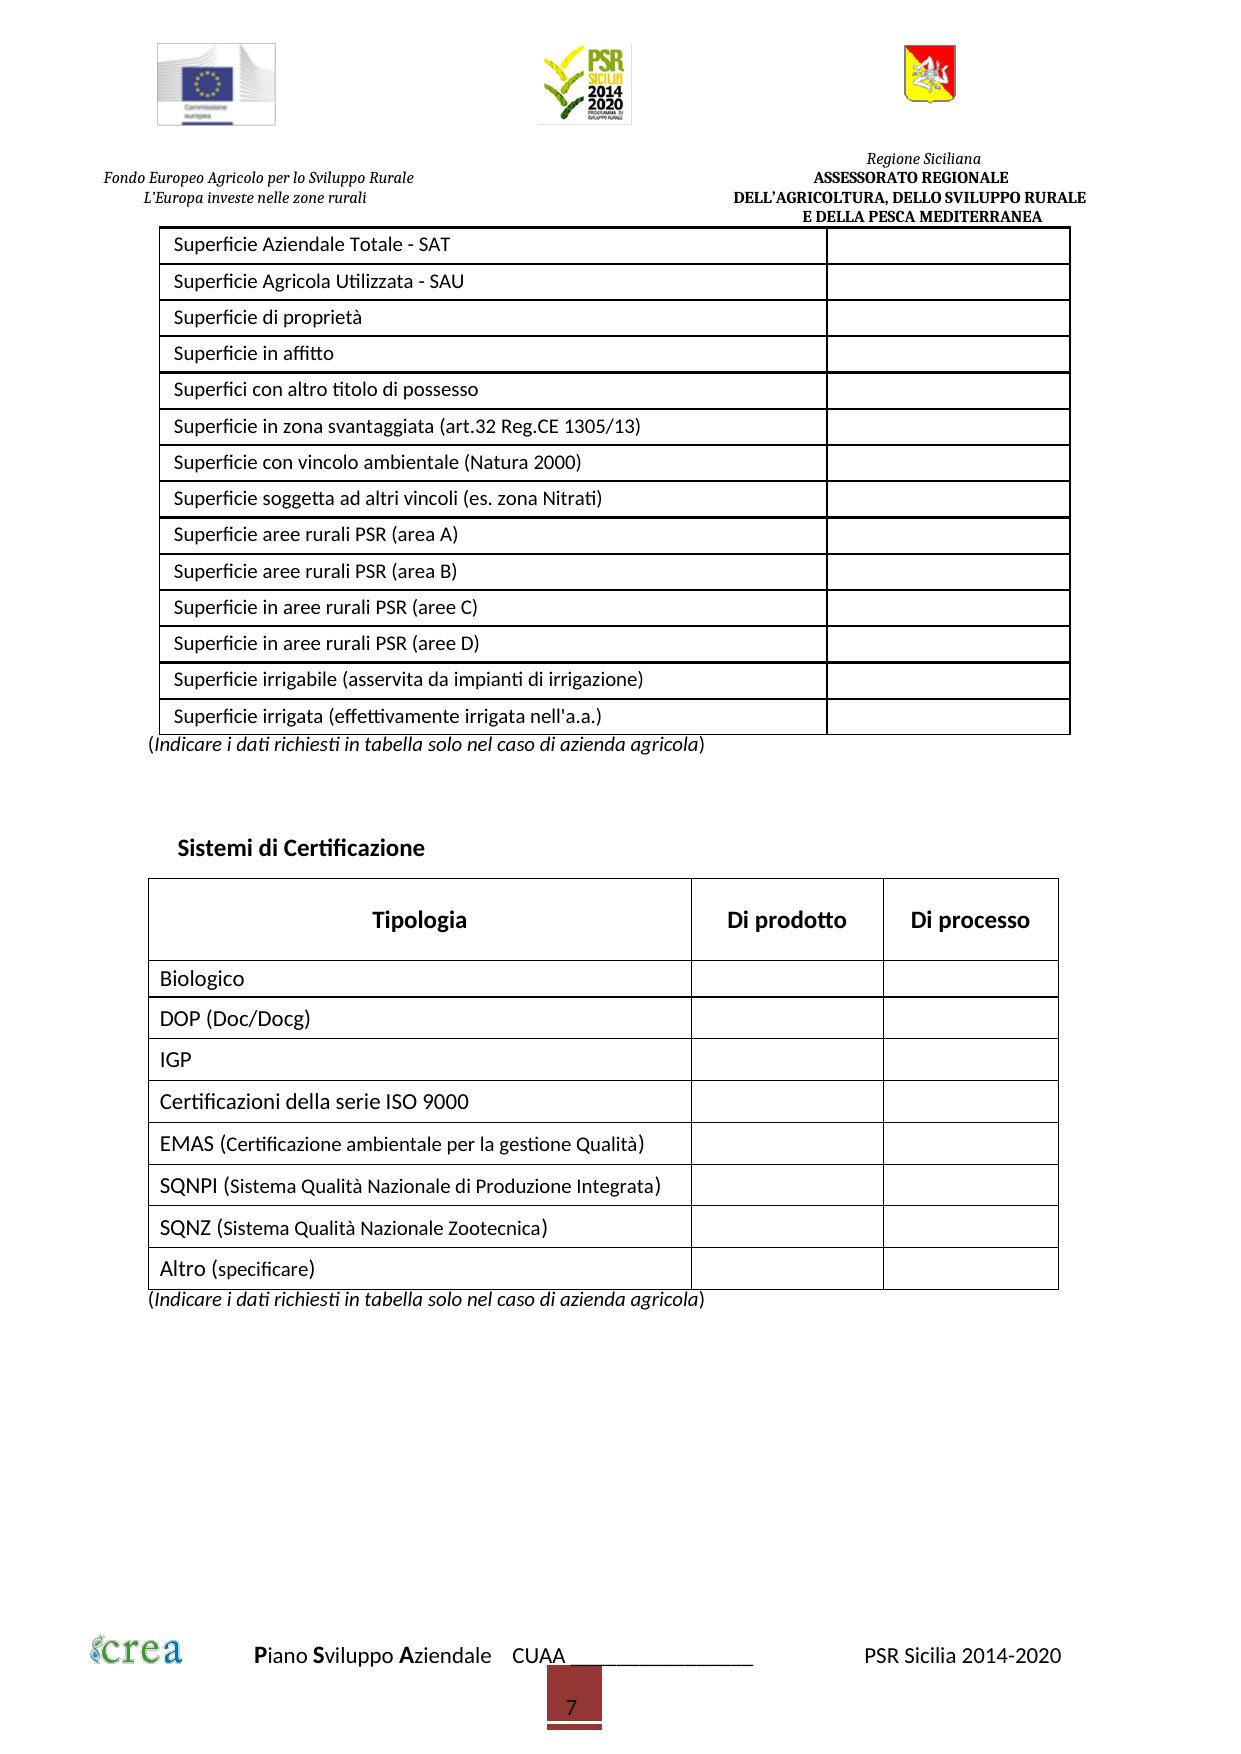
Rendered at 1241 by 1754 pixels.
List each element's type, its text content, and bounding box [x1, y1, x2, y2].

table_cell [692, 1248, 883, 1289]
table_cell Superficie Agricola Utilizzata - SAU [160, 265, 826, 299]
table_cell Superfici con altro titolo di possesso [160, 374, 826, 408]
table_cell Certificazioni della serie ISO 9000 [149, 1081, 691, 1122]
table_cell Superficie in zona svantaggiata (art.32 Reg.CE 1305/13) [160, 410, 826, 444]
table_cell IGP [149, 1039, 691, 1080]
text (Indicare i dati richiesti in tabella solo nel caso di azienda agricola) [148, 734, 1093, 755]
table_cell Superficie irrigabile (asservita da impianti di irrigazione) [160, 664, 826, 698]
table_cell [692, 1081, 883, 1122]
table_cell [828, 627, 1069, 661]
table_header Tipologia [149, 879, 691, 960]
table_cell [828, 410, 1069, 444]
table_cell [884, 1206, 1058, 1247]
picture [538, 43, 632, 125]
table_cell Superficie di proprietà [160, 301, 826, 335]
table_cell [828, 301, 1069, 335]
table_cell Superficie in affitto [160, 337, 826, 371]
table_cell [828, 591, 1069, 625]
table_cell [828, 700, 1069, 733]
table_cell Superficie con vincolo ambientale (Natura 2000) [160, 446, 826, 480]
table_cell Superficie in aree rurali PSR (aree C) [160, 591, 826, 625]
table_cell [692, 998, 883, 1038]
table_cell [692, 1206, 883, 1247]
table_cell Superficie Aziendale Totale - SAT [160, 229, 826, 263]
table_cell [884, 1248, 1058, 1289]
table_cell [828, 664, 1069, 698]
table_cell Superficie aree rurali PSR (area B) [160, 555, 826, 589]
table_cell Superficie irrigata (effettivamente irrigata nell'a.a.) [160, 700, 826, 733]
table_cell [692, 1039, 883, 1080]
table_cell [828, 519, 1069, 553]
table_cell [828, 265, 1069, 299]
table_cell [884, 1039, 1058, 1080]
table_cell [884, 961, 1058, 996]
table_cell [692, 961, 883, 996]
table_cell [828, 337, 1069, 371]
table_cell [884, 1165, 1058, 1205]
table_cell [692, 1123, 883, 1163]
text Sistemi di Certificazione [177, 832, 1093, 863]
table_header Di processo [884, 879, 1058, 960]
table_cell [884, 998, 1058, 1038]
table_cell Superficie in aree rurali PSR (aree D) [160, 627, 826, 661]
table_cell Altro (specificare) [149, 1248, 691, 1289]
table_cell Biologico [149, 961, 691, 996]
table_cell [828, 555, 1069, 589]
table_cell SQNZ (Sistema Qualità Nazionale Zootecnica) [149, 1206, 691, 1247]
table_cell SQNPI (Sistema Qualità Nazionale di Produzione Integrata) [149, 1165, 691, 1205]
table_cell [828, 446, 1069, 480]
picture [90, 1635, 183, 1664]
table_cell [828, 482, 1069, 516]
table_cell Superficie soggetta ad altri vincoli (es. zona Nitrati) [160, 482, 826, 516]
table_cell [884, 1123, 1058, 1163]
table_cell Superficie aree rurali PSR (area A) [160, 519, 826, 553]
table_cell [828, 229, 1069, 263]
table_header Di prodotto [692, 879, 883, 960]
table_cell EMAS (Certificazione ambientale per la gestione Qualità) [149, 1123, 691, 1163]
table_cell [884, 1081, 1058, 1122]
table_cell DOP (Doc/Docg) [149, 998, 691, 1038]
text (Indicare i dati richiesti in tabella solo nel caso di azienda agricola) [148, 1290, 1093, 1311]
table_cell [828, 374, 1069, 408]
table_cell [692, 1165, 883, 1205]
